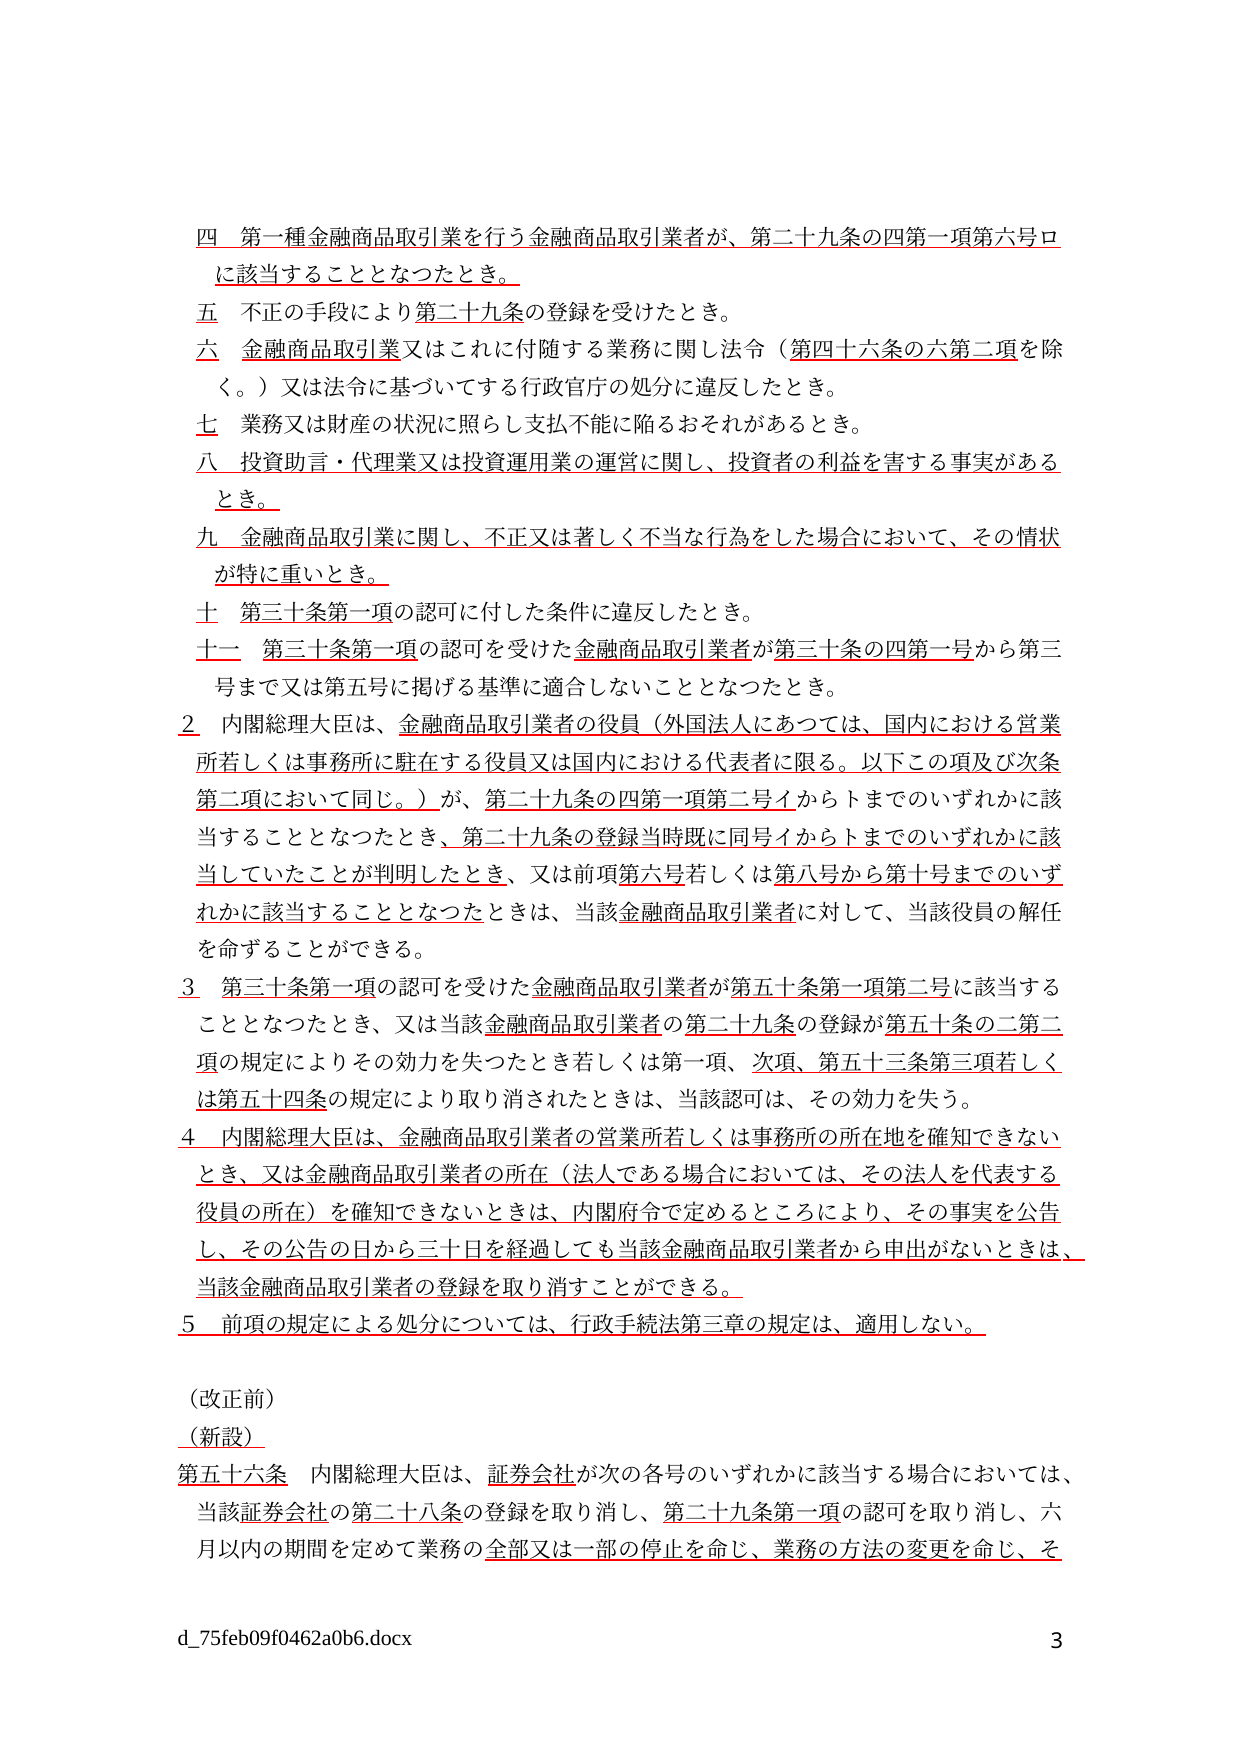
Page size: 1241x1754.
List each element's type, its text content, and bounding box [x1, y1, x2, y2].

text 七 業務又は財産の状況に照らし支払不能に陥るおそれがあるとき。 [196, 404, 1063, 442]
text （改正前） [177, 1379, 1063, 1417]
text ２ 内閣総理大臣は、金融商品取引業者の役員（外国法人にあつては、国内における営業所若しくは事務所に駐在する役員又は国内における代表者に限る。以下この項及び次条第二項において同じ。）が、第二十九条の四第一項第二号イからトまでのいずれかに該当することとなつたとき、第二十九条の登録当時既に同号イからトまでのいずれかに該当していたことが判明したとき、又は前項第六号若しくは第八号から第十号までのいずれかに該当することとなつたときは、当該金融商品取引業者に対して、当該役員の解任を命ずることができる。 [177, 704, 1063, 967]
text （新設） [177, 1417, 1063, 1454]
text 六 金融商品取引業又はこれに付随する業務に関し法令（第四十六条の六第二項を除く。）又は法令に基づいてする行政官庁の処分に違反したとき。 [196, 329, 1063, 404]
text 九 金融商品取引業に関し、不正又は著しく不当な行為をした場合において、その情状が特に重いとき。 [196, 517, 1063, 592]
text 八 投資助言・代理業又は投資運用業の運営に関し、投資者の利益を害する事実があるとき。 [196, 442, 1063, 517]
text 十一 第三十条第一項の認可を受けた金融商品取引業者が第三十条の四第一号から第三号まで又は第五号に掲げる基準に適合しないこととなつたとき。 [196, 629, 1063, 704]
text 五 不正の手段により第二十九条の登録を受けたとき。 [196, 292, 1063, 329]
text ４ 内閣総理大臣は、金融商品取引業者の営業所若しくは事務所の所在地を確知できないとき、又は金融商品取引業者の所在（法人である場合においては、その法人を代表する役員の所在）を確知できないときは、内閣府令で定めるところにより、その事実を公告し、その公告の日から三十日を経過しても当該金融商品取引業者から申出がないときは、当該金融商品取引業者の登録を取り消すことができる。 [177, 1117, 1063, 1304]
text ３ 第三十条第一項の認可を受けた金融商品取引業者が第五十条第一項第二号に該当することとなつたとき、又は当該金融商品取引業者の第二十九条の登録が第五十条の二第二項の規定によりその効力を失つたとき若しくは第一項、次項、第五十三条第三項若しくは第五十四条の規定により取り消されたときは、当該認可は、その効力を失う。 [177, 967, 1063, 1117]
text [177, 1454, 1063, 1567]
text ５ 前項の規定による処分については、行政手続法第三章の規定は、適用しない。 [177, 1304, 1063, 1342]
text 十 第三十条第一項の認可に付した条件に違反したとき。 [196, 592, 1063, 629]
text 四 第一種金融商品取引業を行う金融商品取引業者が、第二十九条の四第一項第六号ロに該当することとなつたとき。 [196, 217, 1063, 292]
